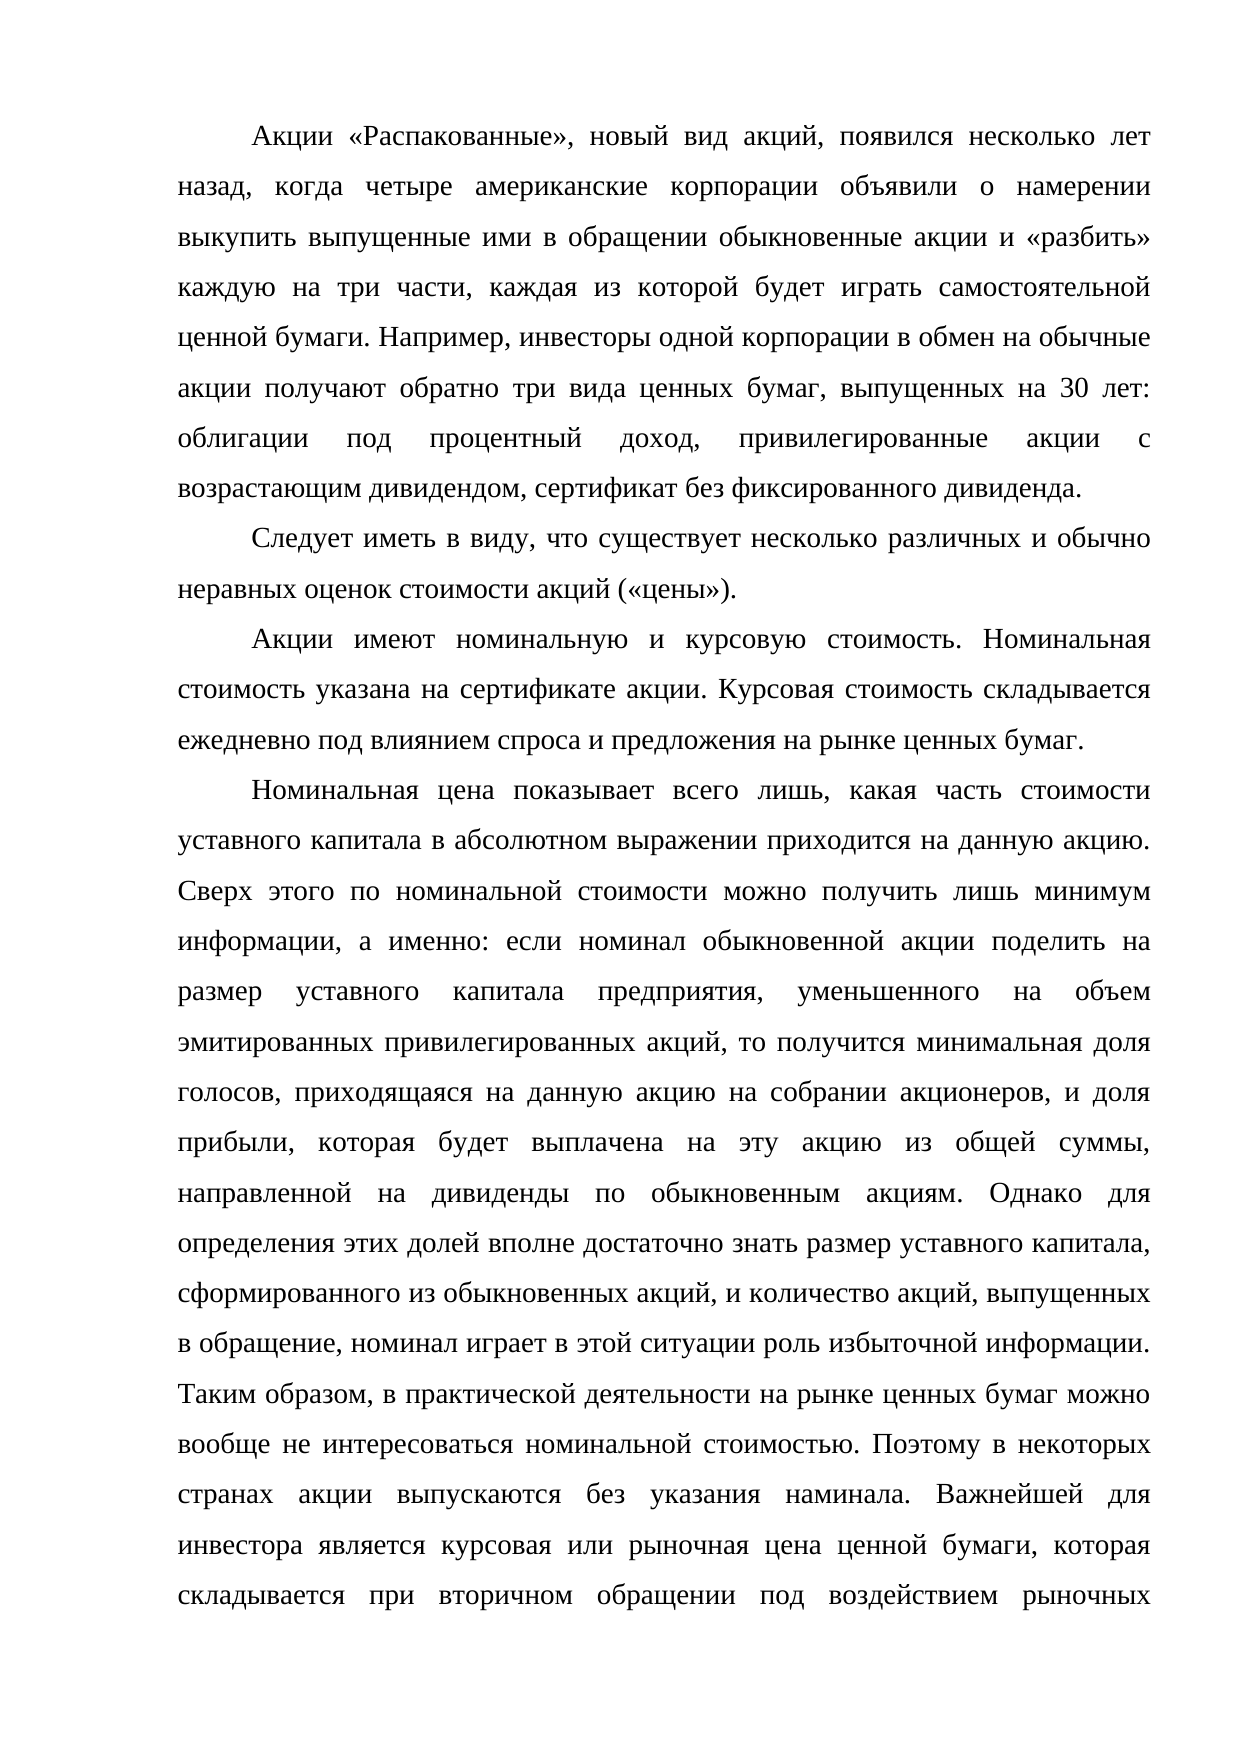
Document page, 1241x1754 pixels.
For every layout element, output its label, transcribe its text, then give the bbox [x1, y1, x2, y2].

text Акции имеют номинальную и курсовую стоимость. Номинальная стоимость указана на сертификате акции. Курсовая стоимость складывается ежедневно под влиянием спроса и предложения на рынке ценных бумаг. [177, 621, 1152, 755]
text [177, 772, 1152, 1611]
text Акции «Распакованные», новый вид акций, появился несколько лет назад, когда четыре американские корпорации объявили о намерении выкупить выпущенные ими в обращении обыкновенные акции и «разбить» каждую на три части, каждая из которой будет играть самостоятельной ценной бумаги. Например, инвесторы одной корпорации в обмен на обычные акции получают обратно три вида ценных бумаг, выпущенных на 30 лет: облигации под процентный доход, привилегированные акции с возрастающим дивидендом, сертификат без фиксированного дивиденда. [177, 118, 1152, 504]
text Следует иметь в виду, что существует несколько различных и обычно неравных оценок стоимости акций («цены»). [177, 521, 1152, 604]
